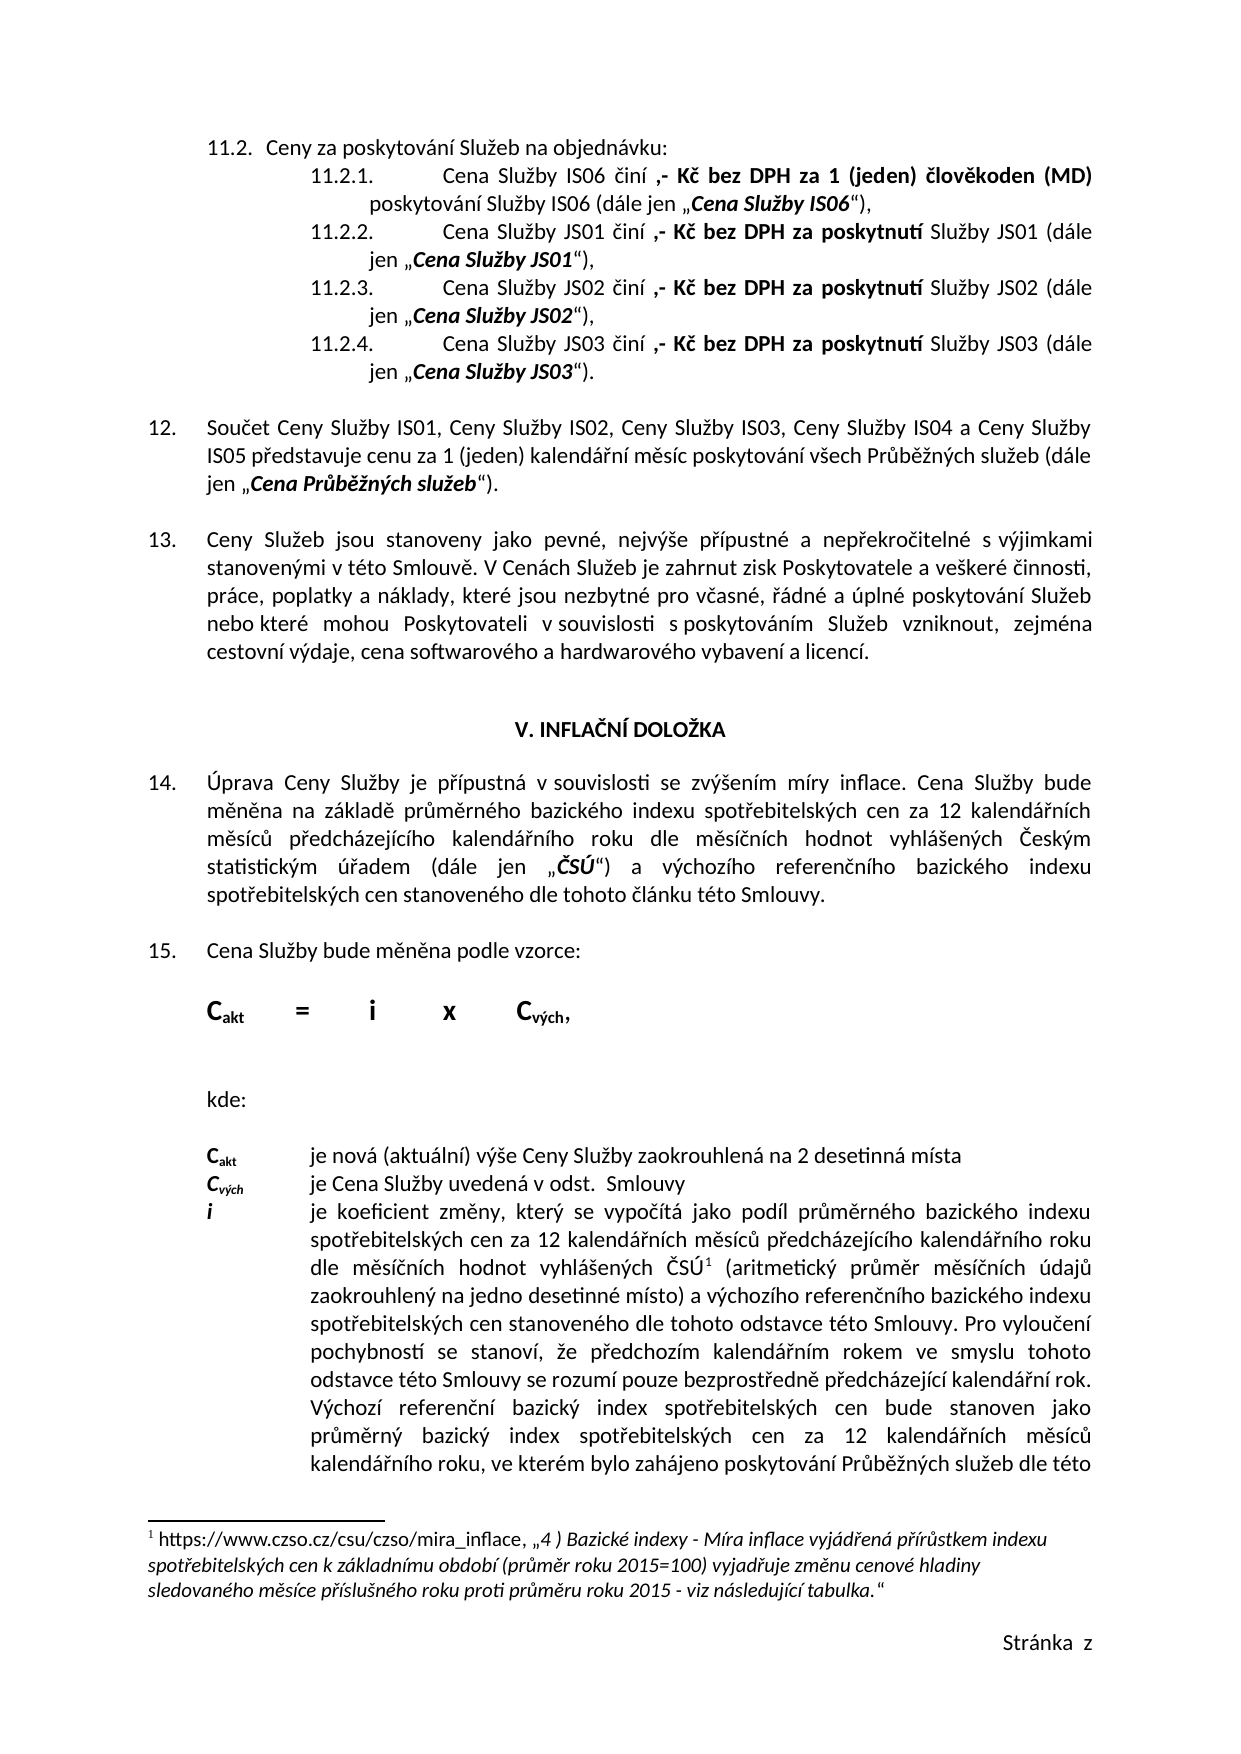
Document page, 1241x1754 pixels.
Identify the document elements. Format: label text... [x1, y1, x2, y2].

text Ceny Služeb jsou stanoveny jako pevné, nejvýše přípustné a nepřekročitelné s výjimkami stanovenými v této Smlouvě. V Cenách Služeb je zahrnut zisk Poskytovatele a veškeré činnosti, práce, poplatky a náklady, které jsou nezbytné pro včasné, řádné a úplné poskytování Služeb nebo které mohou Poskytovateli v souvislosti s poskytováním Služeb vzniknout, zejména cestovní výdaje, cena softwarového a hardwarového vybavení a licencí. [148, 525, 1093, 665]
subtitle INFLAČNÍ DOLOŽKA [148, 715, 1093, 743]
list Cena Služby IS06 činí ,- Kč bez DPH za 1 (jeden) člověkoden (MD) poskytování Služby IS06 (dále jen „Cena Služby IS06“), [310, 161, 1093, 217]
list Ceny za poskytování Služeb na objednávku: [207, 133, 1093, 161]
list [207, 1197, 1093, 1478]
text Úprava Ceny Služby je přípustná v souvislosti se zvýšením míry inflace. Cena Služby bude měněna na základě průměrného bazického indexu spotřebitelských cen za 12 kalendářních měsíců předcházejícího kalendářního roku dle měsíčních hodnot vyhlášených Českým statistickým úřadem (dále jen „ČSÚ“) a výchozího referenčního bazického indexu spotřebitelských cen stanoveného dle tohoto článku této Smlouvy. [148, 768, 1093, 908]
text Cvých je Cena Služby uvedená v odst. 11 Smlouvy [207, 1169, 1093, 1197]
list Cena Služby JS03 činí ,- Kč bez DPH za poskytnutí Služby JS03 (dále jen „Cena Služby JS03“). [310, 329, 1093, 385]
text kde: [207, 1085, 1093, 1113]
list Cena Služby JS02 činí ,- Kč bez DPH za poskytnutí Služby JS02 (dále jen „Cena Služby JS02“), [310, 273, 1093, 329]
text Cakt je nová (aktuální) výše Ceny Služby zaokrouhlená na 2 desetinná místa [207, 1141, 1093, 1169]
text Součet Ceny Služby IS01, Ceny Služby IS02, Ceny Služby IS03, Ceny Služby IS04 a Ceny Služby IS05 představuje cenu za 1 (jeden) kalendářní měsíc poskytování všech Průběžných služeb (dále jen „Cena Průběžných služeb“). [148, 413, 1093, 497]
text Cena Služby bude měněna podle vzorce: [148, 936, 1093, 964]
text Cakt = i x Cvých, [148, 992, 1093, 1028]
list Cena Služby JS01 činí ,- Kč bez DPH za poskytnutí Služby JS01 (dále jen „Cena Služby JS01“), [310, 217, 1093, 273]
